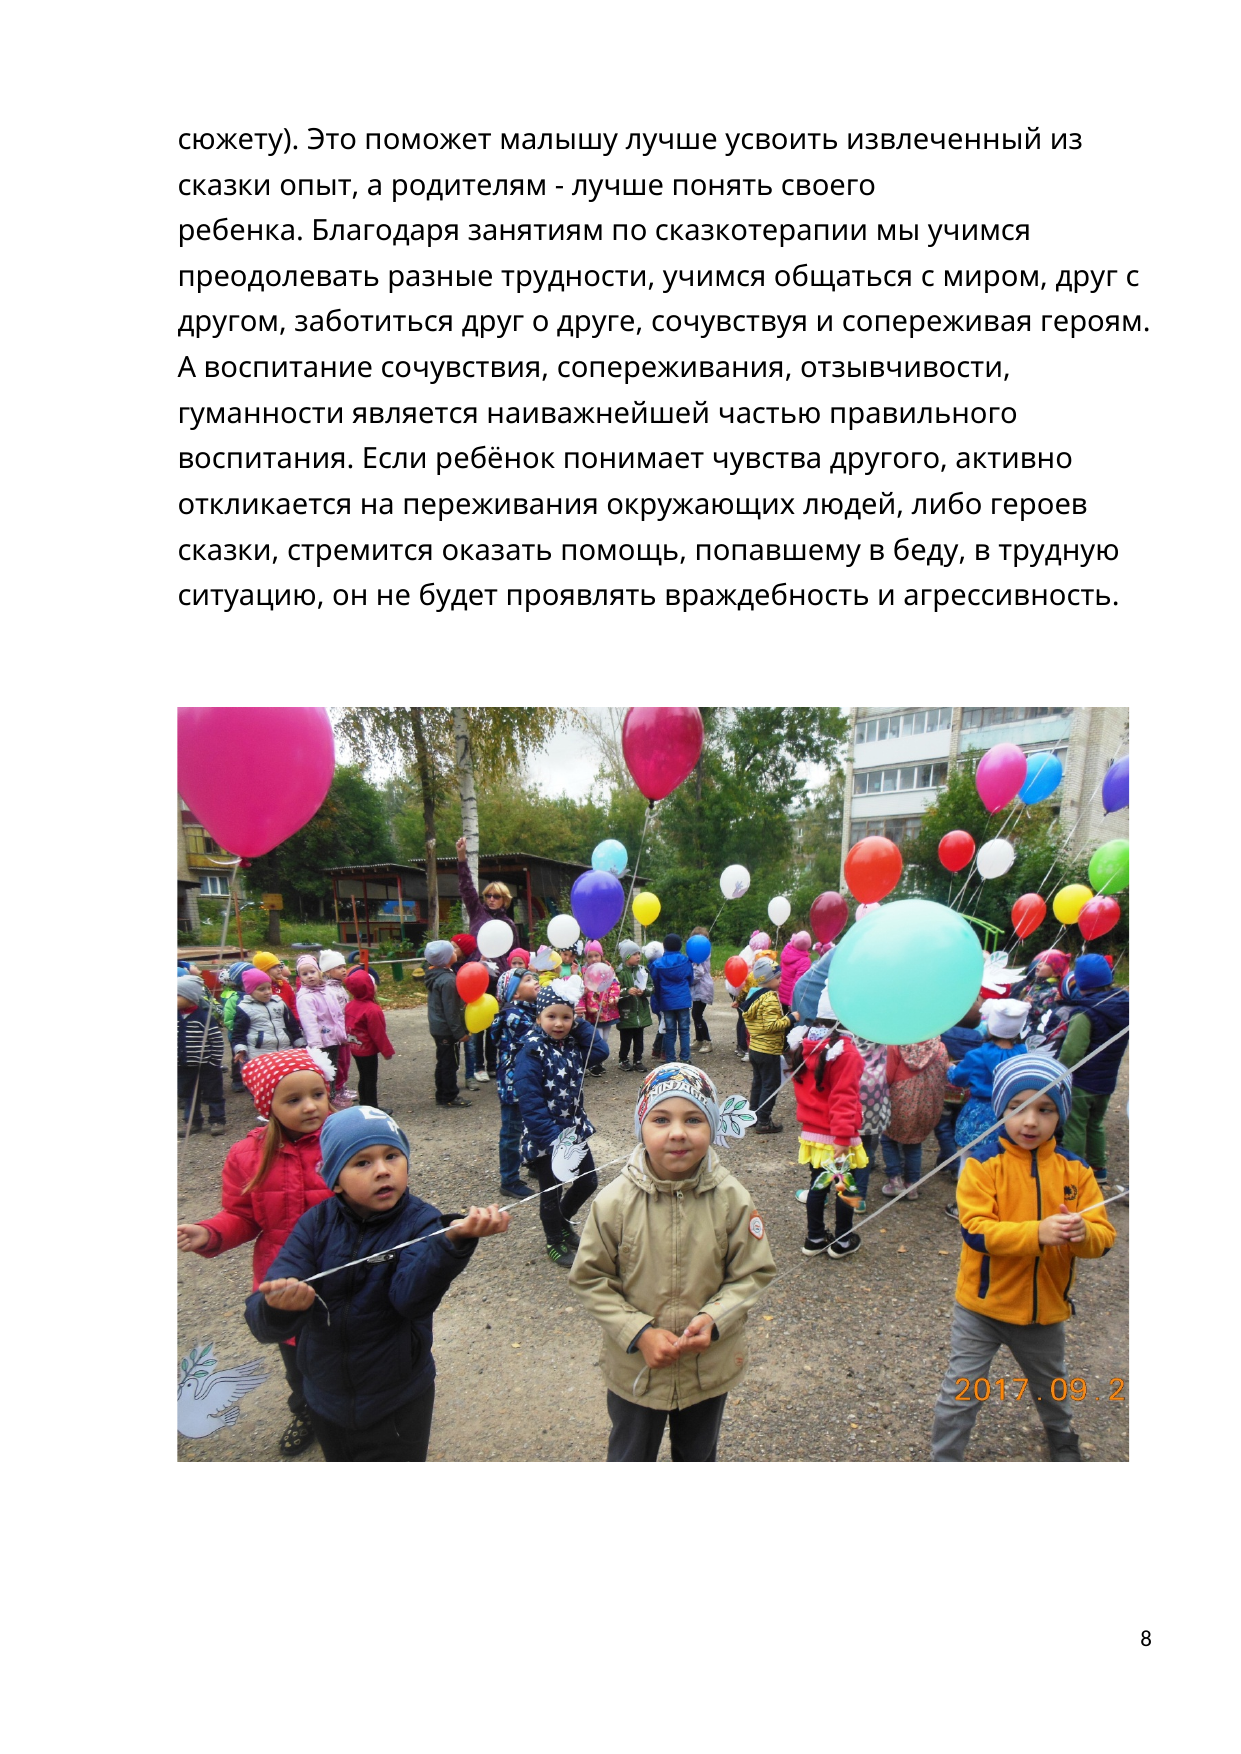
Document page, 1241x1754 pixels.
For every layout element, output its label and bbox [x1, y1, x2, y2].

text [177, 118, 1152, 614]
picture [177, 707, 1130, 1462]
